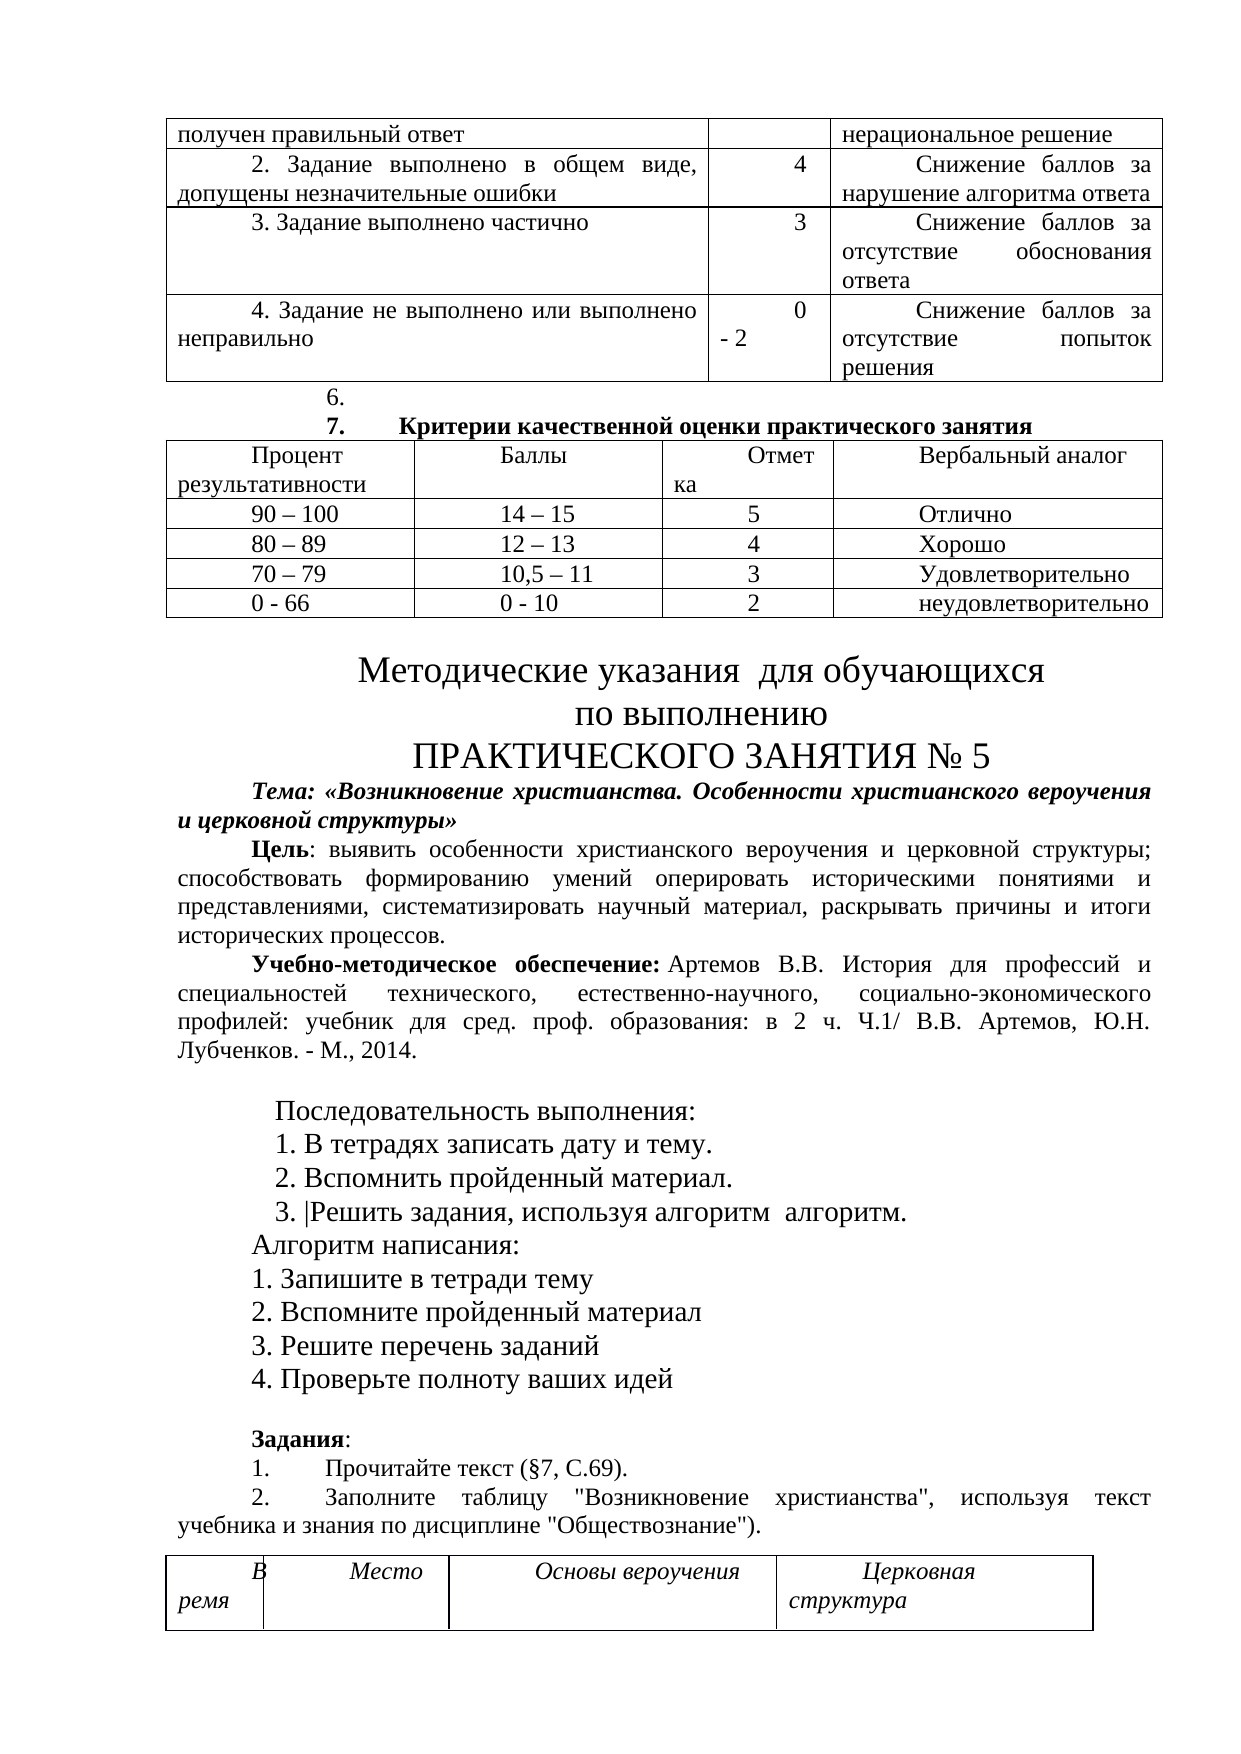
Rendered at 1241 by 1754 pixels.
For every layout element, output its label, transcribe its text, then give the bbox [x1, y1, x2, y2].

table_cell Удовлетворительно [834, 559, 1162, 587]
table_cell 4 [663, 529, 833, 558]
list Прочитайте текст (§7, С.69). [177, 1453, 1152, 1482]
table_cell 2 [663, 589, 833, 617]
text Задания: [177, 1424, 1152, 1453]
table_cell Снижение баллов за отсутствие обоснования ответа [831, 208, 1162, 294]
text 3. |Решить задания, используя алгоритм алгоритм. [201, 1194, 1152, 1227]
table_cell 3 [663, 559, 833, 587]
table_cell Снижение баллов за отсутствие попыток решения [831, 295, 1162, 381]
table_cell 3. Задание выполнено частично [167, 208, 708, 294]
table_cell 12 – 13 [415, 529, 662, 558]
table_cell 5 [663, 499, 833, 528]
text 2. Вспомните пройденный материал [177, 1294, 1152, 1328]
text Последовательность выполнения: [201, 1093, 1152, 1127]
table_cell Хорошо [834, 529, 1162, 558]
text Учебно-методическое обеспечение: Артемов В.В. История для профессий и специальностей технического, естественно-научного, социально-экономического профилей: учебник для сред. проф. образования: в 2 ч. Ч.1/ В.В. Артемов, Ю.Н. Лубченков. - М., 2014. [177, 949, 1152, 1064]
text Методические указания для обучающихся [177, 647, 1152, 690]
text 1. В тетрадях записать дату и тему. [201, 1127, 1152, 1160]
table_header Отметка [663, 441, 833, 498]
table_header Место [264, 1556, 448, 1629]
table_cell 0 - 66 [167, 589, 414, 617]
table_cell неудовлетворительно [834, 589, 1162, 617]
table_header Процент результативности [167, 441, 414, 498]
text 3. Решите перечень заданий [177, 1328, 1152, 1361]
table_cell 14 – 15 [415, 499, 662, 528]
table_header Вербальный аналог [834, 441, 1162, 498]
table_header Основы вероучения [450, 1556, 776, 1629]
text Цель: выявить особенности христианского вероучения и церковной структуры; способствовать формированию умений оперировать историческими понятиями и представлениями, систематизировать научный материал, раскрывать причины и итоги исторических процессов. [177, 834, 1152, 949]
table_cell 2. Задание выполнено в общем виде, допущены незначительные ошибки [167, 149, 708, 206]
table_cell 10,5 – 11 [415, 559, 662, 587]
table_cell 0 - 10 [415, 589, 662, 617]
text Алгоритм написания: [177, 1227, 1152, 1261]
text ПРАКТИЧЕСКОГО ЗАНЯТИЯ № 5 [177, 733, 1152, 776]
table_cell 0 - 2 [709, 295, 830, 381]
list Критерии качественной оценки практического занятия [252, 411, 1152, 439]
text 1. Запишите в тетради тему [177, 1261, 1152, 1294]
table_cell 4 [709, 149, 830, 206]
table_cell 5 [709, 119, 830, 148]
list Заполните таблицу "Возникновение христианства", используя текст учебника и знания по дисциплине "Обществознание"). [177, 1482, 1152, 1539]
table_header Баллы [415, 441, 662, 498]
table_cell 3 [709, 208, 830, 294]
table_cell 90 – 100 [167, 499, 414, 528]
table_cell 4. Задание не выполнено или выполнено неправильно [167, 295, 708, 381]
table_cell 80 – 89 [167, 529, 414, 558]
table_header Время [167, 1556, 263, 1629]
text 4. Проверьте полноту ваших идей [177, 1361, 1152, 1395]
table_cell Снижение баллов за нарушение алгоритма ответа [831, 149, 1162, 206]
text Тема: «Возникновение христианства. Особенности христианского вероучения и церковной структуры» [177, 776, 1152, 834]
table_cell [167, 119, 708, 148]
text по выполнению [177, 690, 1152, 733]
table_cell Отлично [834, 499, 1162, 528]
table_header Церковная структура [777, 1556, 1092, 1629]
table_cell 70 – 79 [167, 559, 414, 587]
text 2. Вспомнить пройденный материал. [201, 1160, 1152, 1194]
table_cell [831, 119, 1162, 148]
